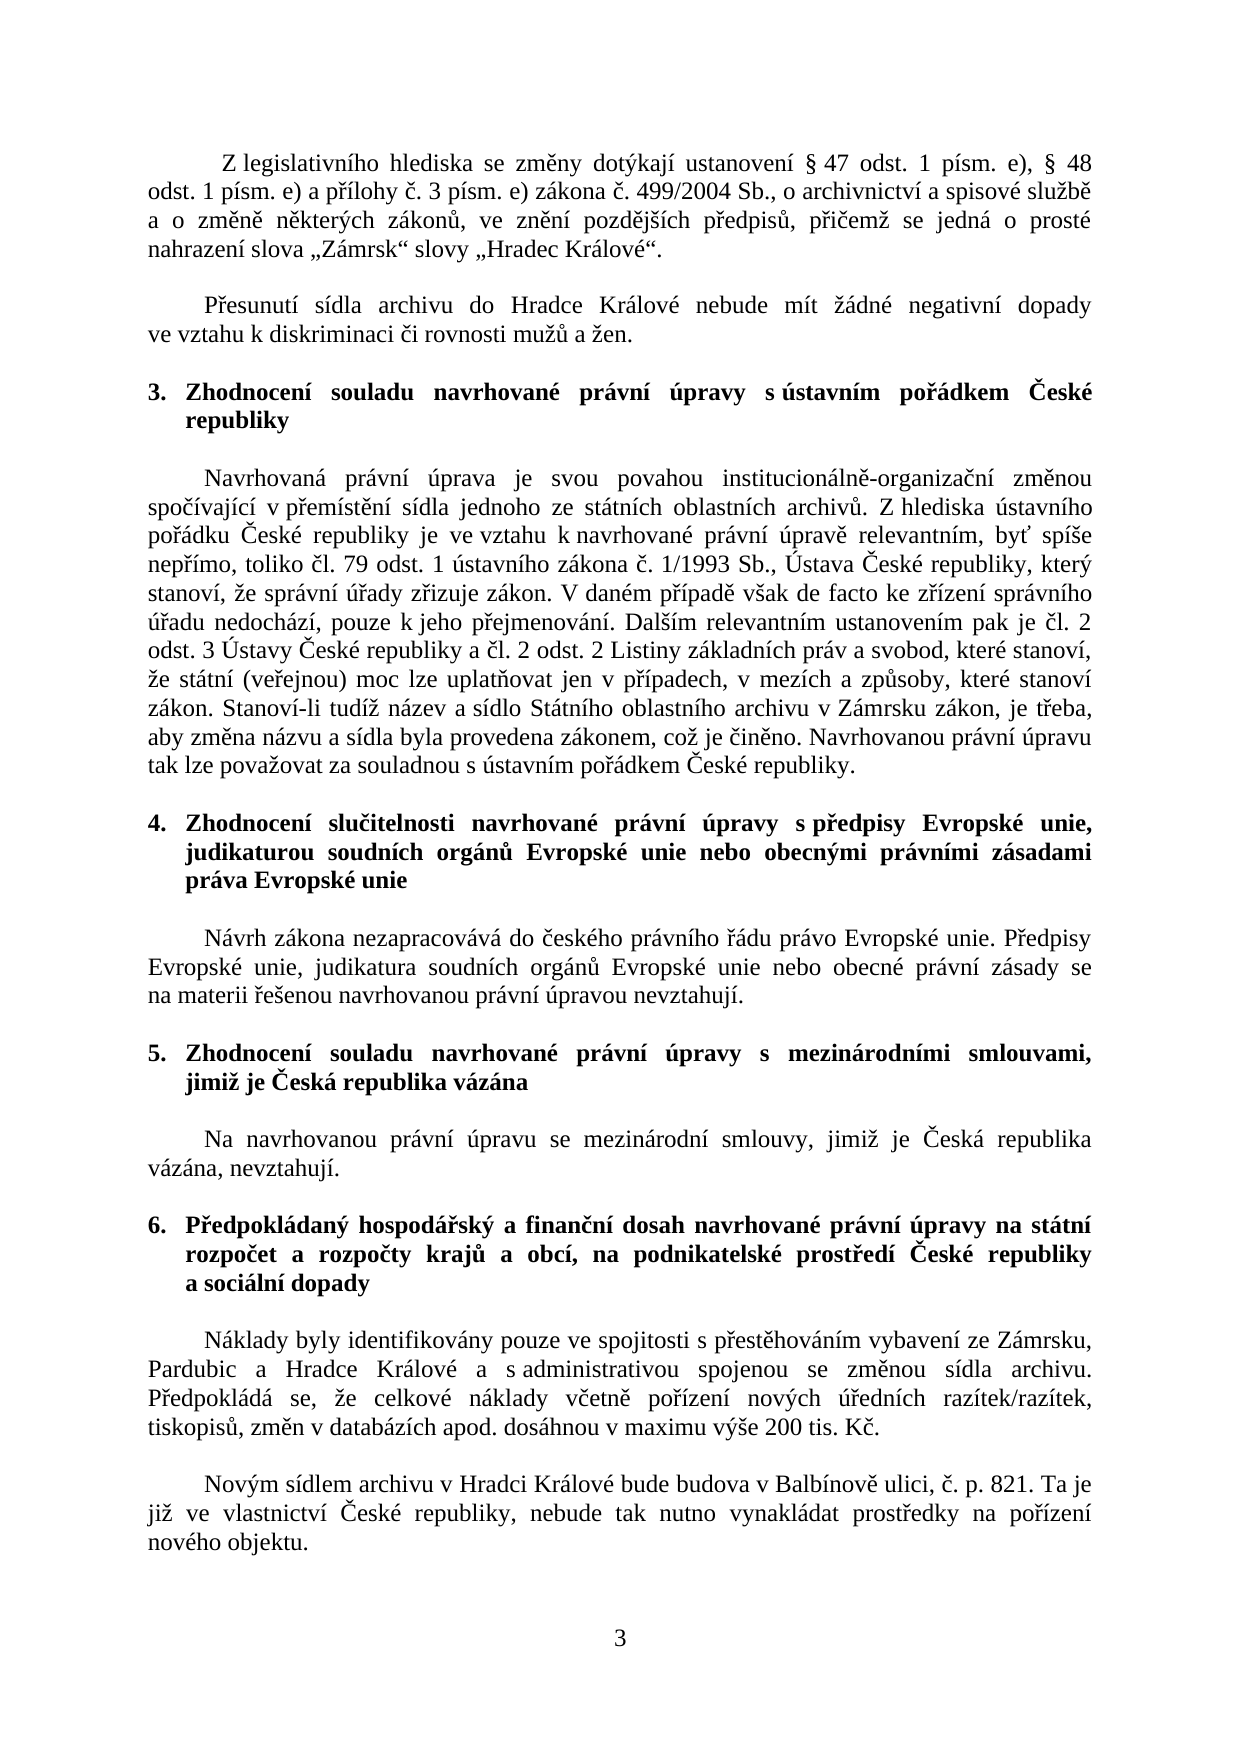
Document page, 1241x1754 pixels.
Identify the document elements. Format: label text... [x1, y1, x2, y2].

list Na navrhovanou právní úpravu se mezinárodní smlouvy, jimiž je Česká republika vázána, nevztahují. [148, 1124, 1093, 1182]
text Novým sídlem archivu v Hradci Králové bude budova v Balbínově ulici, č. p. 821. Ta je již ve vlastnictví České republiky, nebude tak nutno vynakládat prostředky na pořízení nového objektu. [148, 1469, 1093, 1556]
text Přesunutí sídla archivu do Hradce Králové nebude mít žádné negativní dopady ve vztahu k diskriminaci či rovnosti mužů a žen. [148, 291, 1093, 348]
list Zhodnocení souladu navrhované právní úpravy s ústavním pořádkem České republiky [148, 377, 1093, 434]
text Navrhovaná právní úprava je svou povahou institucionálně-organizační změnou spočívající v přemístění sídla jednoho ze státních oblastních archivů. Z hlediska ústavního pořádku České republiky je ve vztahu k navrhované právní úpravě relevantním, byť spíše nepřímo, toliko čl. 79 odst. 1 ústavního zákona č. 1/1993 Sb., Ústava České republiky, který stanoví, že správní úřady zřizuje zákon. V daném případě však de facto ke zřízení správního úřadu nedochází, pouze k jeho přejmenování. Dalším relevantním ustanovením pak je čl. 2 odst. 3 Ústavy České republiky a čl. 2 odst. 2 Listiny základních práv a svobod, které stanoví, že státní (veřejnou) moc lze uplatňovat jen v případech, v mezích a způsoby, které stanoví zákon. Stanoví-li tudíž název a sídlo Státního oblastního archivu v Zámrsku zákon, je třeba, aby změna názvu a sídla byla provedena zákonem, což je činěno. Navrhovanou právní úpravu tak lze považovat za souladnou s ústavním pořádkem České republiky. [148, 463, 1093, 779]
list Předpokládaný hospodářský a finanční dosah navrhované právní úpravy na státní rozpočet a rozpočty krajů a obcí, na podnikatelské prostředí České republiky a sociální dopady [148, 1211, 1093, 1297]
list Zhodnocení slučitelnosti navrhované právní úpravy s předpisy Evropské unie, judikaturou soudních orgánů Evropské unie nebo obecnými právními zásadami práva Evropské unie [148, 808, 1093, 894]
text Náklady byly identifikovány pouze ve spojitosti s přestěhováním vybavení ze Zámrsku, Pardubic a Hradce Králové a s administrativou spojenou se změnou sídla archivu. Předpokládá se, že celkové náklady včetně pořízení nových úředních razítek/razítek, tiskopisů, změn v databázích apod. dosáhnou v maximu výše 200 tis. Kč. [148, 1326, 1093, 1441]
list Zhodnocení souladu navrhované právní úpravy s mezinárodními smlouvami, jimiž je Česká republika vázána [148, 1038, 1093, 1096]
list Návrh zákona nezapracovává do českého právního řádu právo Evropské unie. Předpisy Evropské unie, judikatura soudních orgánů Evropské unie nebo obecné právní zásady se na materii řešenou navrhovanou právní úpravou nevztahují. [148, 923, 1093, 1009]
text Z legislativního hlediska se změny dotýkají ustanovení § 47 odst. 1 písm. e), § 48 odst. 1 písm. e) a přílohy č. 3 písm. e) zákona č. 499/2004 Sb., o archivnictví a spisové službě a o změně některých zákonů, ve znění pozdějších předpisů, přičemž se jedná o prosté nahrazení slova „Zámrsk“ slovy „Hradec Králové“. [148, 148, 1093, 263]
